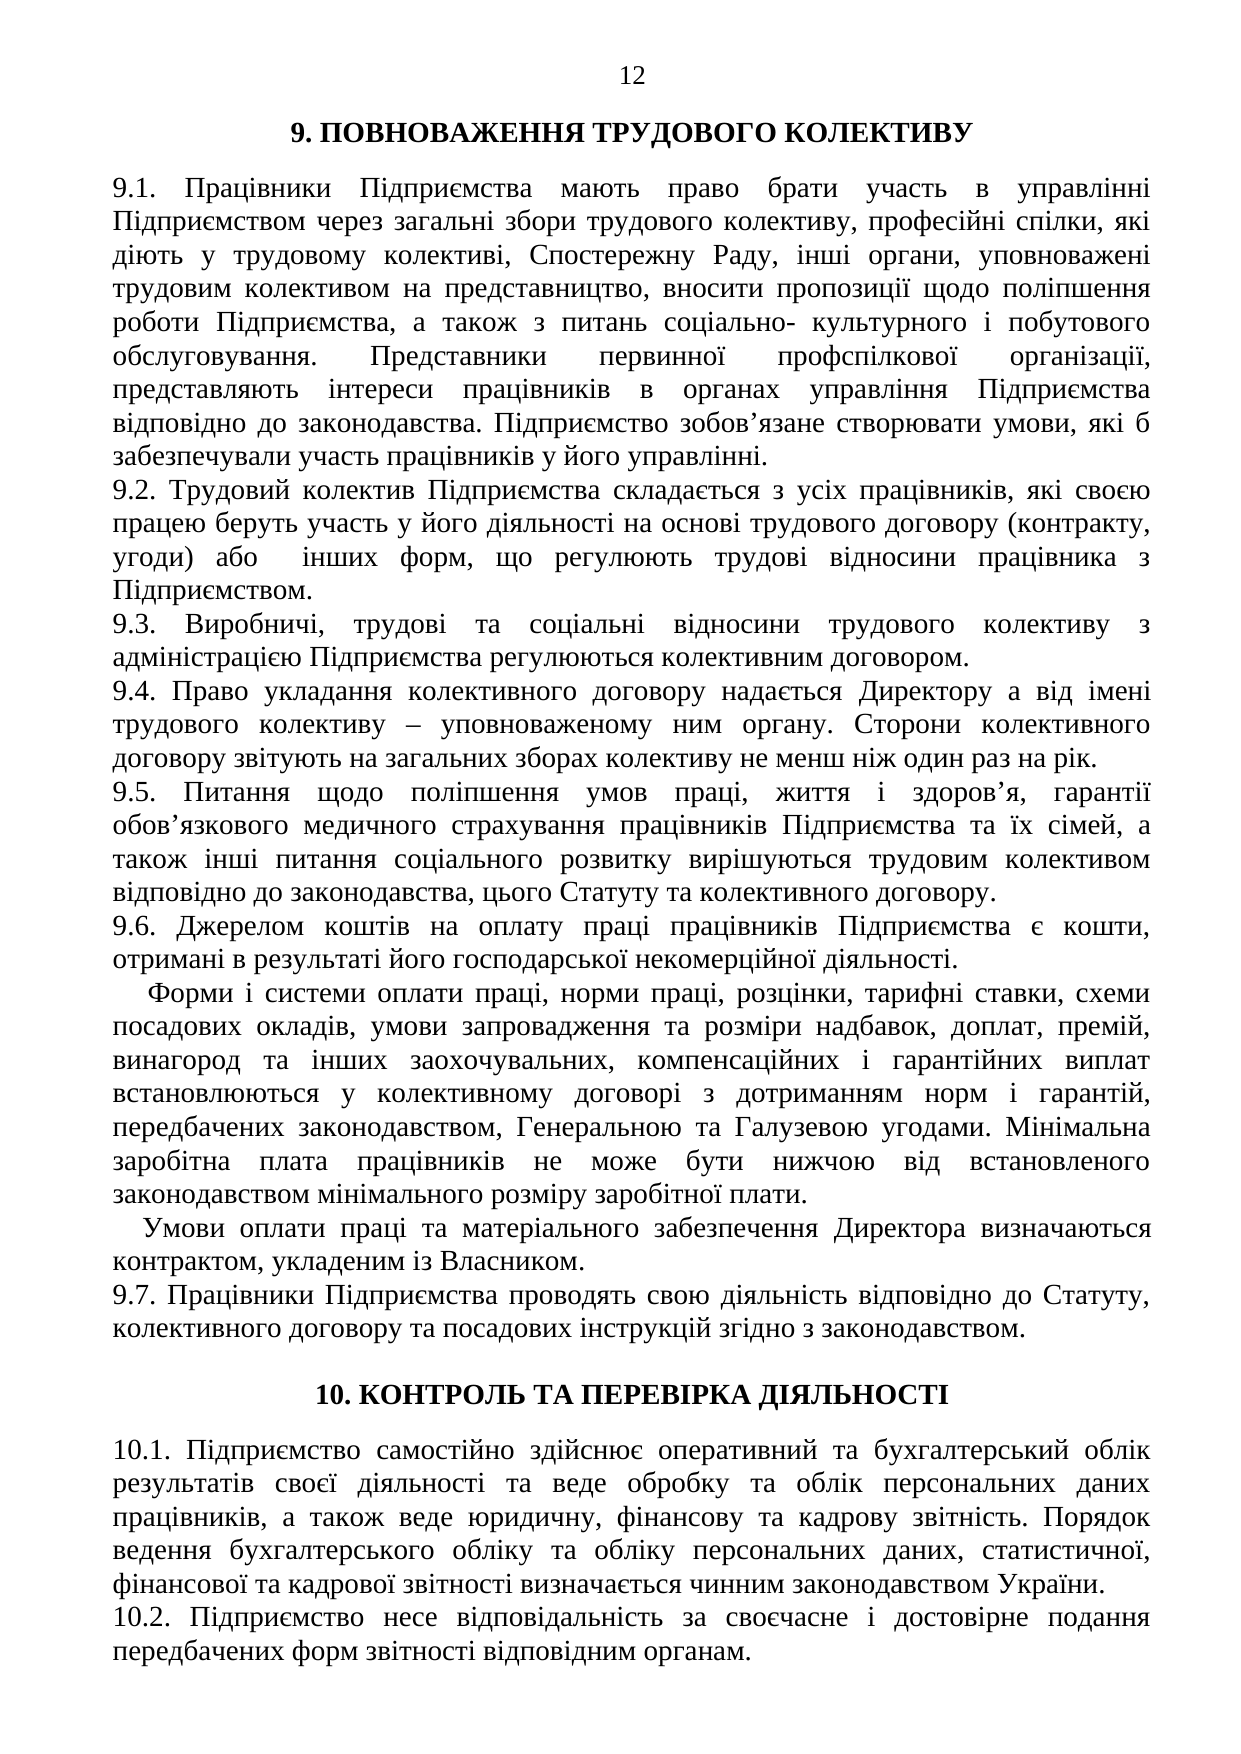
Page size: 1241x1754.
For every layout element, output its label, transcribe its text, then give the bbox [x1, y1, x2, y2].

text 9.5. Питання щодо поліпшення умов праці, життя і здоров’я, гарантії обов’язкового медичного страхування працівників Підприємства та їх сімей, а також інші питання соціального розвитку вирішуються трудовим колективом відповідно до законодавства, цього Статуту та колективного договору. [112, 774, 1152, 908]
text Умови оплати праці та матеріального забезпечення Директора визначаються контрактом, укладеним із Власником. [112, 1210, 1152, 1277]
text 10.2. Пiдприємство несе вiдповiдальнiсть за своєчасне i достовiрне подання передбачених форм звiтностi вiдповiдним органам. [112, 1599, 1152, 1667]
text 9.7. Працівники Підприємства проводять свою діяльність відповідно до Статуту, колективного договору та посадових інструкцій згідно з законодавством. [112, 1277, 1152, 1344]
text 9.6. Джерелом коштів на оплату праці працівників Підприємства є кошти, отримані в результаті його господарської некомерційної діяльності. [112, 908, 1152, 975]
text 9.1. Працівники Підприємства мають право брати участь в управлінні Підприємством через загальні збори трудового колективу, професійні спілки, які діють у трудовому колективі, Спостережну Раду, інші органи, уповноважені трудовим колективом на представництво, вносити пропозиції щодо поліпшення роботи Підприємства, а також з питань соціально- культурного і побутового обслуговування. Представники первинної профспілкової організації, представляють інтереси працівників в органах управління Підприємства відповідно до законодавства. Підприємство зобов’язане створювати умови, які б забезпечували участь працівників у його управлінні. [112, 170, 1152, 472]
text 10.1. Пiдприємство самостійно здiйснює оперативний та бухгалтерський облiк результатiв своєї дiяльностi та веде обробку та облiк персональних даних працiвникiв, а також веде юридичну, фiнансову та кадрову звiтнiсть. Порядок ведення бухгалтерського обліку та облiку персональних даних, статистичної, фiнансової та кадрової звiтностi визначається чинним законодавством України. [112, 1432, 1152, 1599]
text 9.3. Виробничі, трудові та соціальні відносини трудового колективу з адміністрацією Підприємства регулюються колективним договором. [112, 606, 1152, 673]
text 9.4. Право укладання колективного договору надається Директору а від імені трудового колективу – уповноваженому ним органу. Сторони колективного договору звітують на загальних зборах колективу не менш ніж один раз на рік. [112, 673, 1152, 774]
text Форми і системи оплати праці, норми праці, розцінки, тарифні ставки, схеми посадових окладів, умови запровадження та розміри надбавок, доплат, премій, винагород та інших заохочувальних, компенсаційних і гарантійних виплат встановлюються у колективному договорі з дотриманням норм і гарантій, передбачених законодавством, Генеральною та Галузевою угодами. Мінімальна заробітна плата працівників не може бути нижчою від встановленого законодавством мінімального розміру заробітної плати. [112, 975, 1152, 1210]
text 9.2. Трудовий колектив Підприємства складається з усіх працівників, які своєю працею беруть участь у його діяльності на основі трудового договору (контракту, угоди) або інших форм, що регулюють трудові відносини працівника з Підприємством. [112, 472, 1152, 606]
text 9. ПОВНОВАЖЕННЯ ТРУДОВОГО КОЛЕКТИВУ [112, 116, 1152, 149]
text 10. КОНТРОЛЬ ТА ПЕРЕВІРКА ДІЯЛЬНОСТІ [112, 1377, 1152, 1411]
